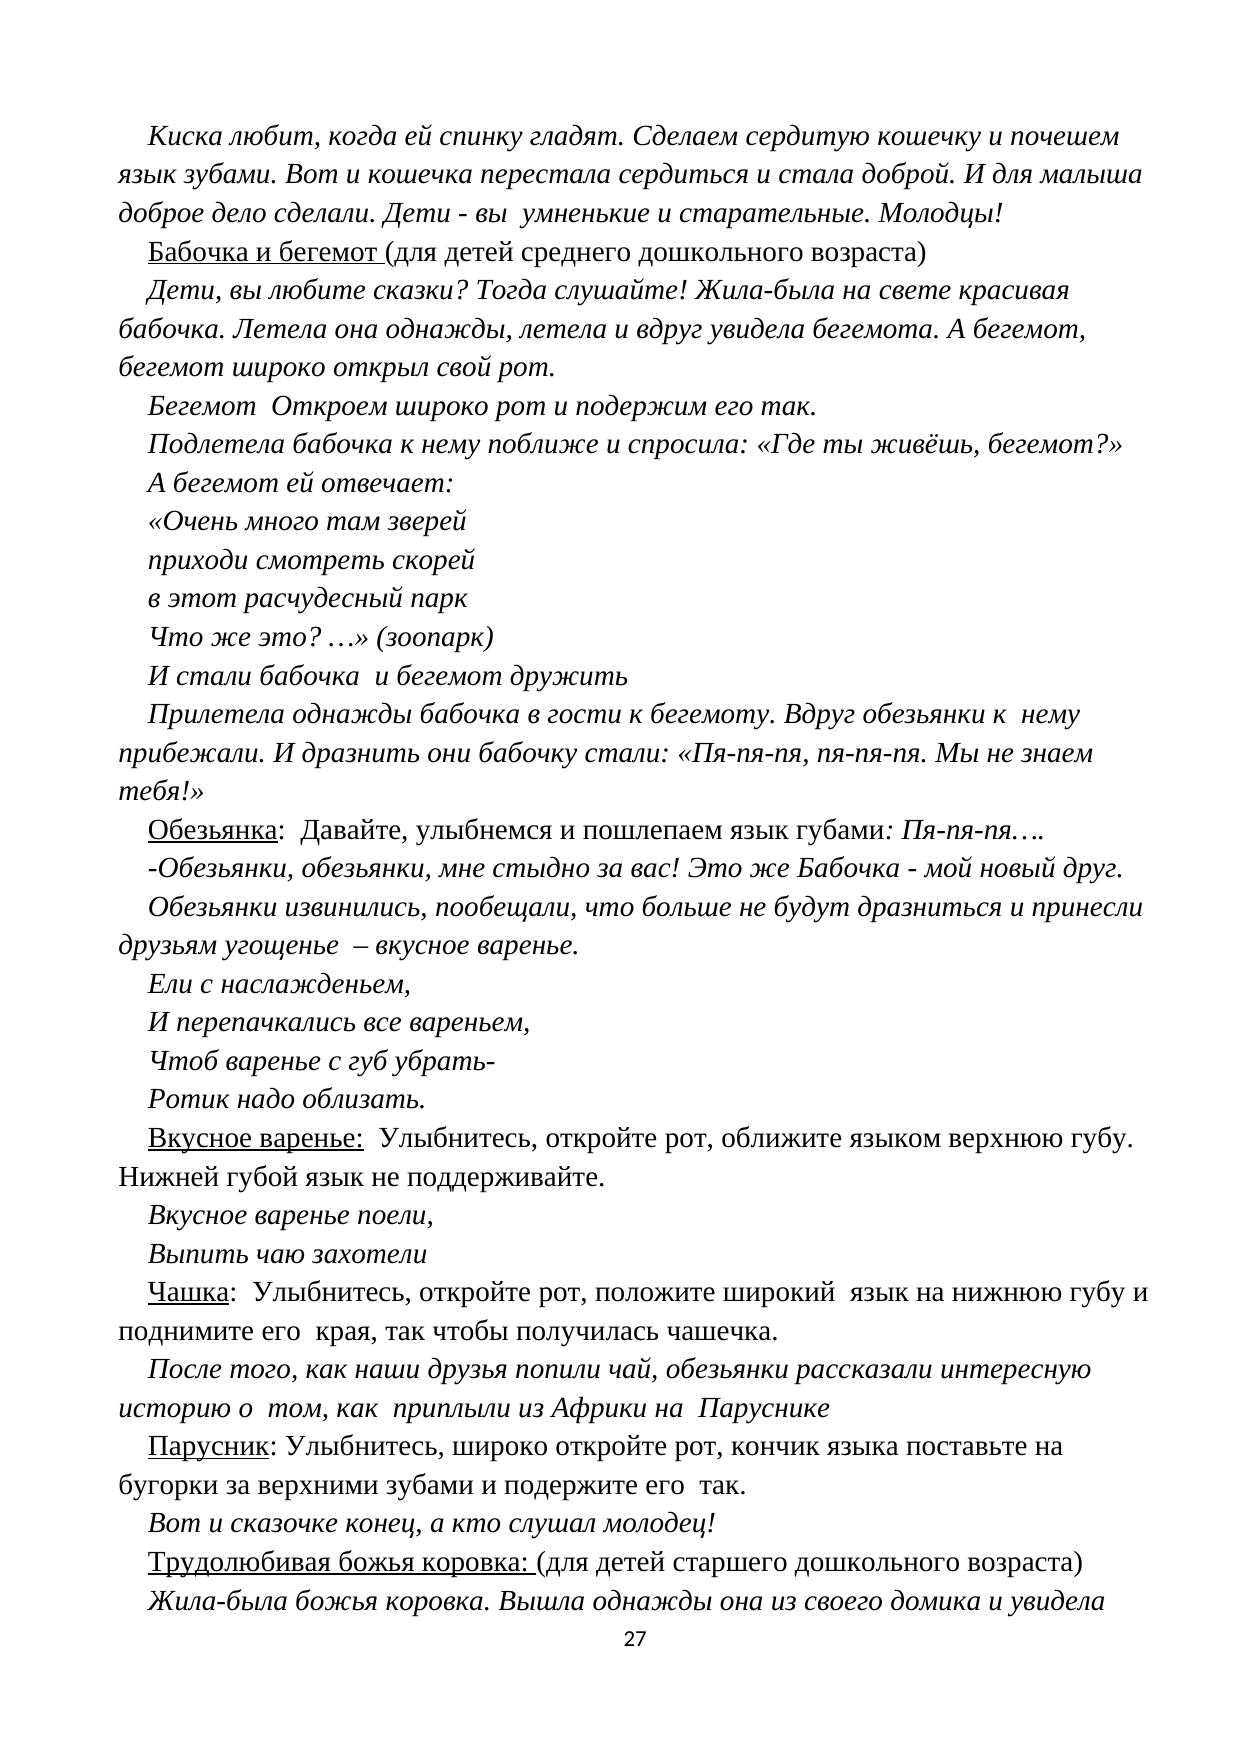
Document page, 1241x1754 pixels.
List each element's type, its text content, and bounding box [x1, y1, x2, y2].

text «Очень много там зверей [118, 503, 1152, 537]
text Что же это? …» (зоопарк) [118, 619, 1152, 653]
text Чтоб варенье с губ убрать- [118, 1043, 1152, 1077]
text Выпить чаю захотели [118, 1236, 1152, 1269]
text Ели с наслажденьем, [118, 966, 1152, 999]
text После того, как наши друзья попили чай, обезьянки рассказали интересную историю о том, как приплыли из Африки на Паруснике [118, 1351, 1152, 1423]
text Вкусное варенье поели, [118, 1197, 1152, 1231]
text Прилетела однажды бабочка в гости к бегемоту. Вдруг обезьянки к нему прибежали. И дразнить они бабочку стали: «Пя-пя-пя, пя-пя-пя. Мы не знаем тебя!» [118, 696, 1152, 807]
text приходи смотреть скорей [118, 542, 1152, 576]
text Киска любит, когда ей спинку гладят. Сделаем сердитую кошечку и почешем язык зубами. Вот и кошечка перестала сердиться и стала доброй. И для малыша доброе дело сделали. Дети - вы умненькие и старательные. Молодцы! [118, 118, 1152, 229]
text в этот расчудесный парк [118, 581, 1152, 614]
text -Обезьянки, обезьянки, мне стыдно за вас! Это же Бабочка - мой новый друг. [118, 850, 1152, 884]
text Вкусное варенье: Улыбнитесь, откройте рот, оближите языком верхнюю губу. Нижней губой язык не поддерживайте. [118, 1120, 1152, 1192]
text Подлетела бабочка к нему поближе и спросила: «Где ты живёшь, бегемот?» [118, 426, 1152, 460]
text Трудолюбивая божья коровка: (для детей старшего дошкольного возраста) [118, 1544, 1152, 1578]
text Бегемот Откроем широко рот и подержим его так. [118, 388, 1152, 421]
text Чашка: Улыбнитесь, откройте рот, положите широкий язык на нижнюю губу и поднимите его края, так чтобы получилась чашечка. [118, 1274, 1152, 1346]
text И стали бабочка и бегемот дружить [118, 658, 1152, 691]
text Парусник: Улыбнитесь, широко откройте рот, кончик языка поставьте на бугорки за верхними зубами и подержите его так. [118, 1428, 1152, 1501]
text Дети, вы любите сказки? Тогда слушайте! Жила-была на свете красивая бабочка. Летела она однажды, летела и вдруг увидела бегемота. А бегемот, бегемот широко открыл свой рот. [118, 272, 1152, 383]
text Ротик надо облизать. [118, 1082, 1152, 1115]
text Бабочка и бегемот (для детей среднего дошкольного возраста) [118, 234, 1152, 267]
text Вот и сказочке конец, а кто слушал молодец! [118, 1506, 1152, 1539]
text А бегемот ей отвечает: [118, 465, 1152, 498]
text И перепачкались все вареньем, [118, 1004, 1152, 1038]
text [118, 1583, 1152, 1616]
text Обезьянки извинились, пообещали, что больше не будут дразниться и принесли друзьям угощенье – вкусное варенье. [118, 889, 1152, 961]
text Обезьянка: Давайте, улыбнемся и пошлепаем язык губами: Пя-пя-пя…. [118, 812, 1152, 845]
